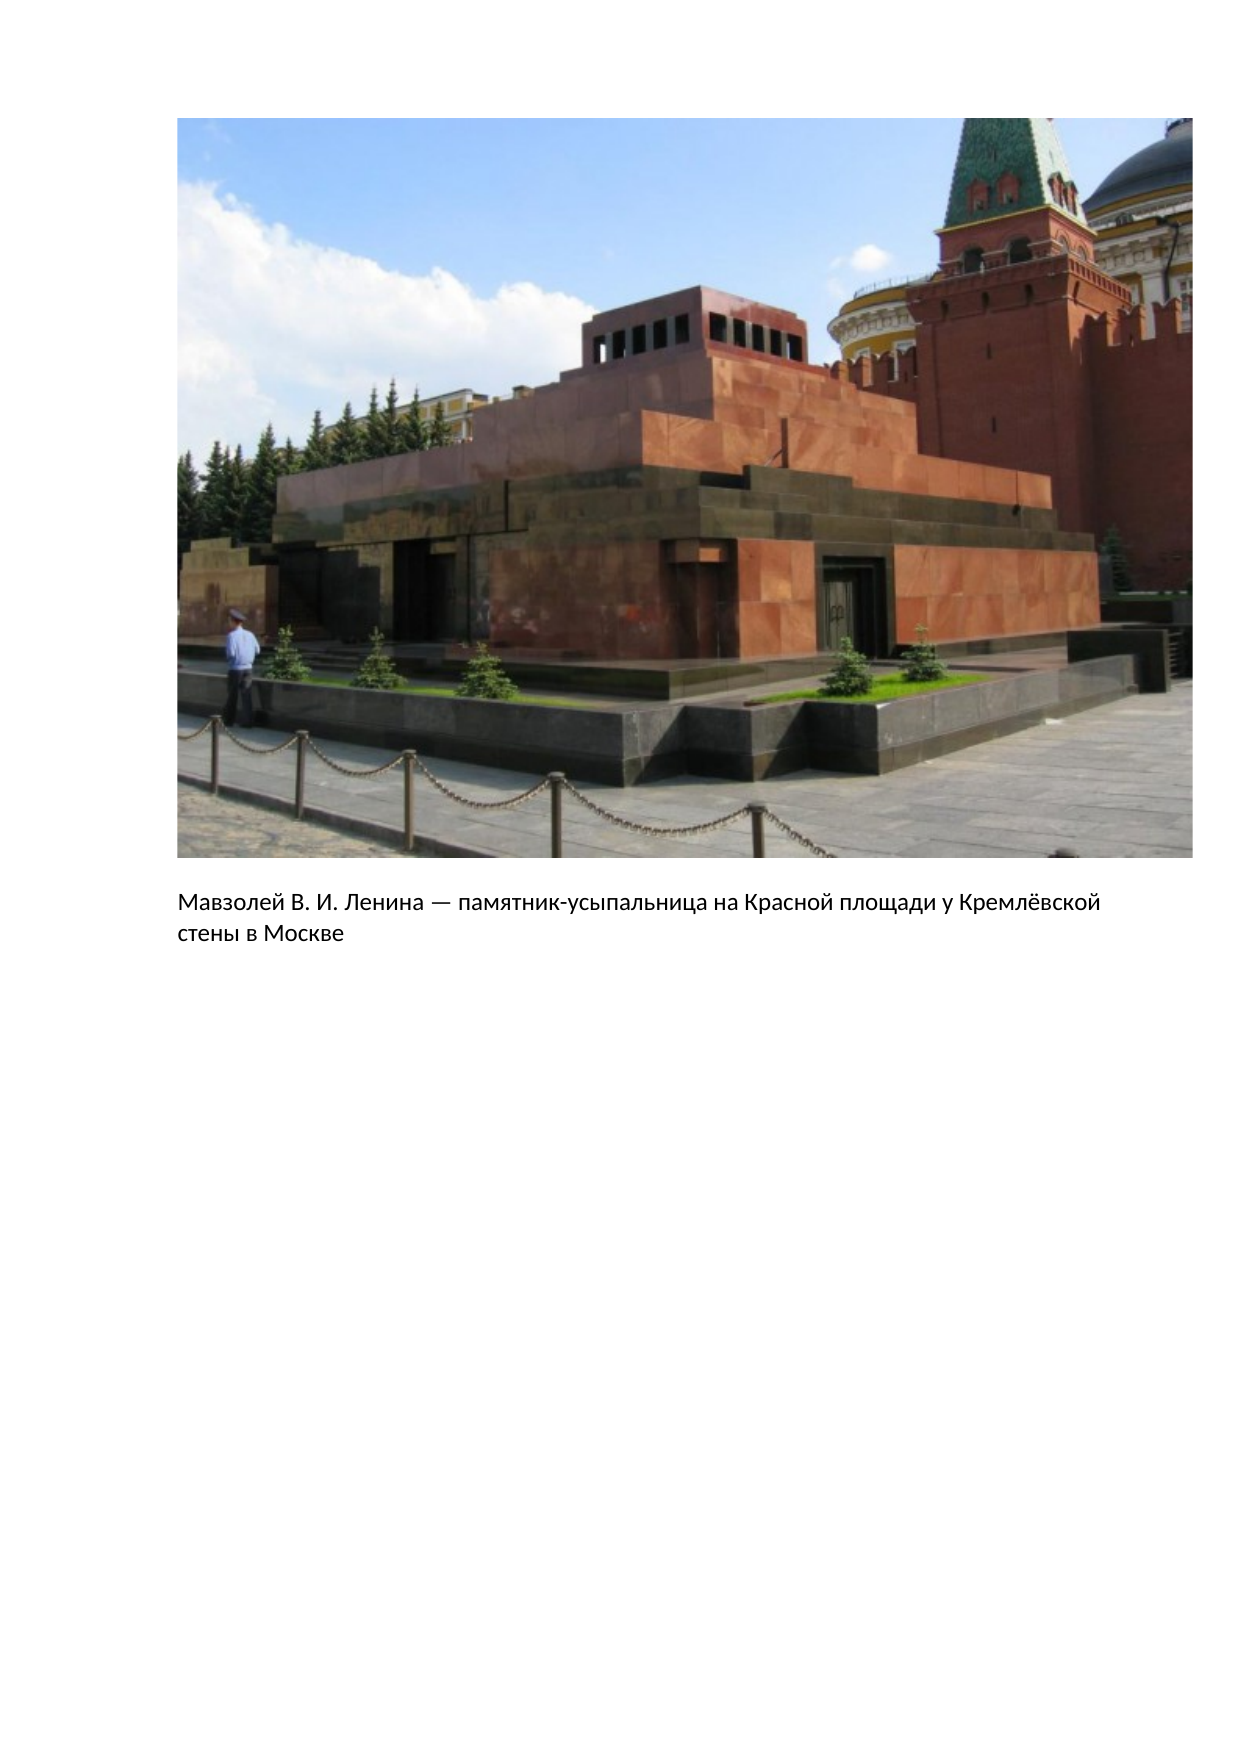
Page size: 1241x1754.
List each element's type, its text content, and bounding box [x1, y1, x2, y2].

picture [177, 118, 1193, 858]
text Мавзолей В. И. Ленина — памятник-усыпальница на Красной площади у Кремлёвской стены в Москве [177, 886, 1152, 947]
